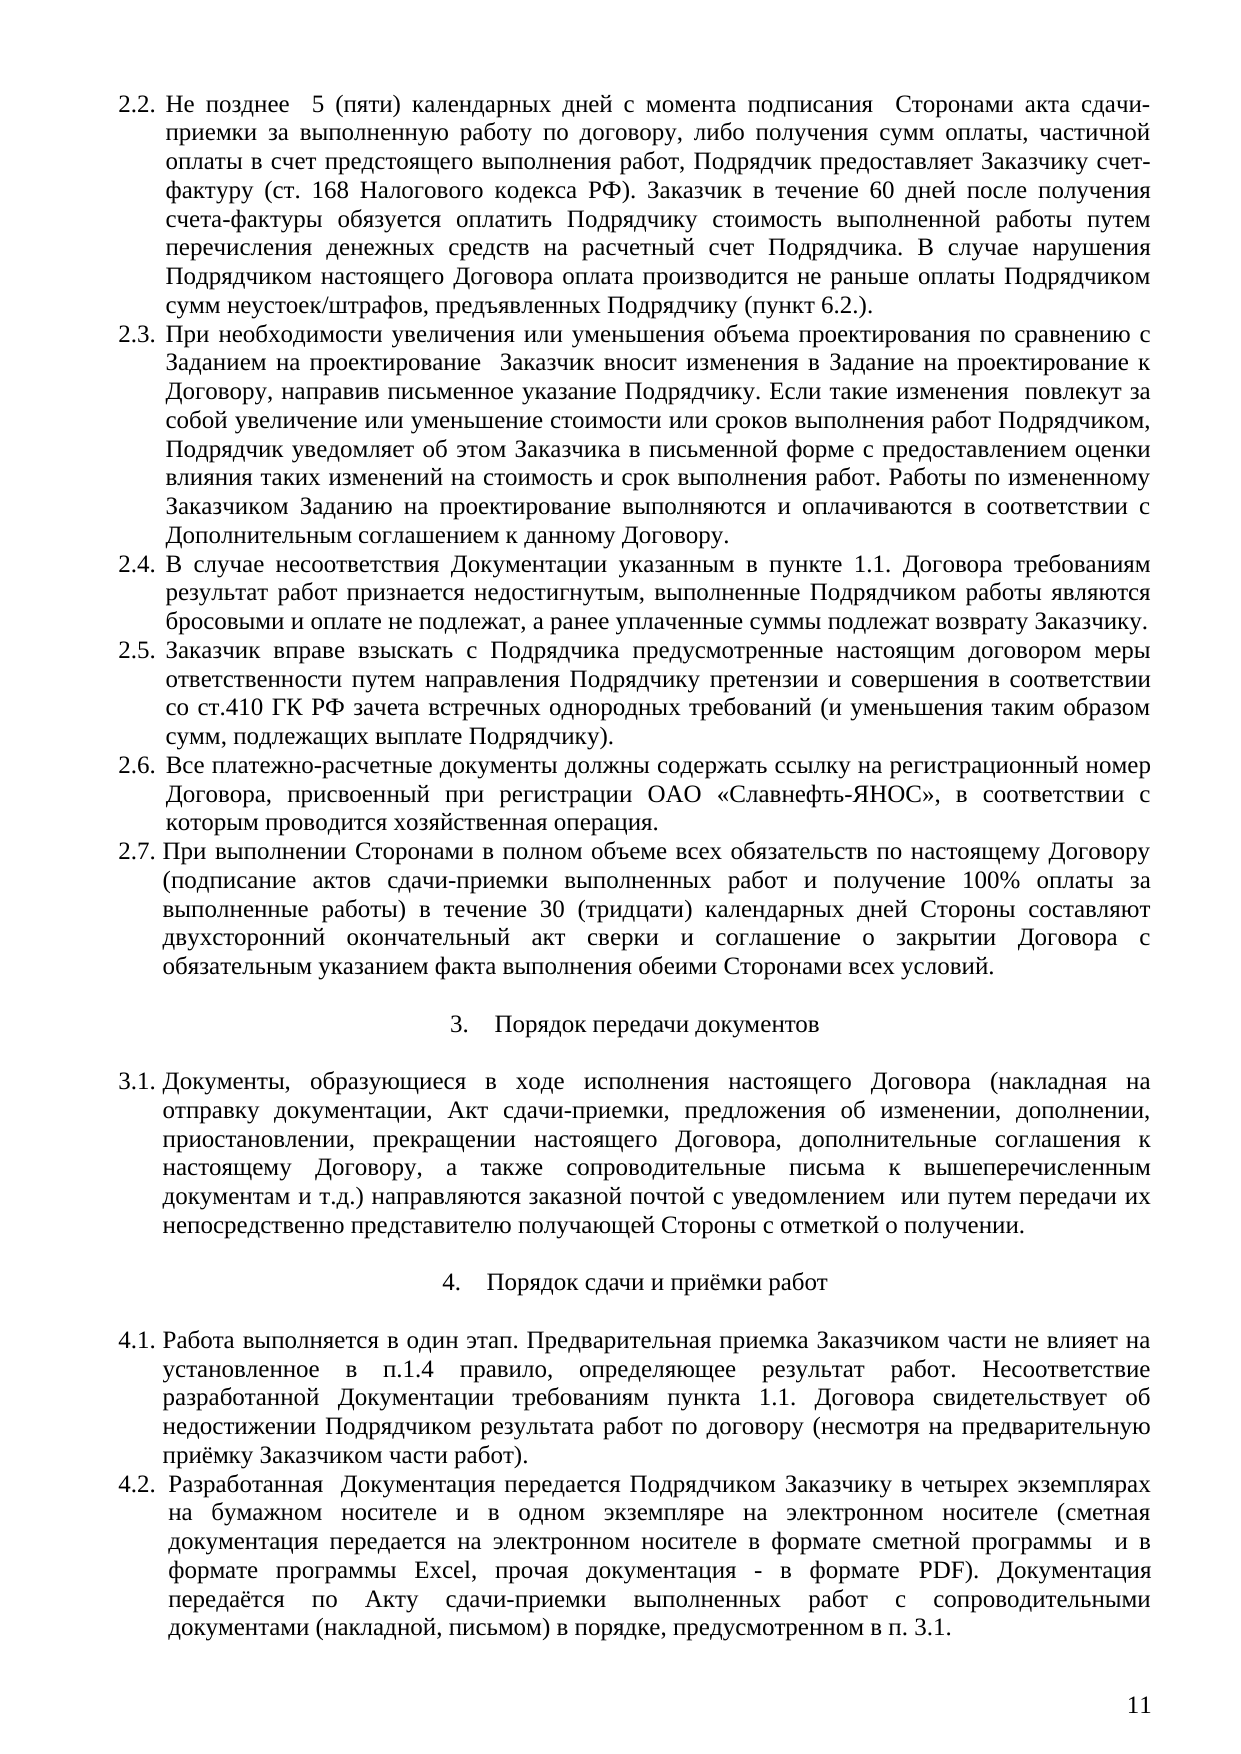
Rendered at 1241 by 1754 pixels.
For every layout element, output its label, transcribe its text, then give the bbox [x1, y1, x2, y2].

subtitle Порядок передачи документов [118, 1009, 1152, 1037]
list При необходимости увеличения или уменьшения объема проектирования по сравнению с Заданием на проектирование Заказчик вносит изменения в Задание на проектирование к Договору, направив письменное указание Подрядчику. Если такие изменения повлекут за собой увеличение или уменьшение стоимости или сроков выполнения работ Подрядчиком, Подрядчик уведомляет об этом Заказчика в письменной форме с предоставлением оценки влияния таких изменений на стоимость и срок выполнения работ. Работы по измененному Заказчиком Заданию на проектирование выполняются и оплачиваются в соответствии с Дополнительным соглашением к данному Договору. [118, 319, 1152, 549]
list В случае несоответствия Документации указанным в пункте 1.1. Договора требованиям результат работ признается недостигнутым, выполненные Подрядчиком работы являются бросовыми и оплате не подлежат, а ранее уплаченные суммы подлежат возврату Заказчику. [118, 549, 1152, 635]
list Работа выполняется в один этап. Предварительная приемка Заказчиком части не влияет на установленное в п.1.4 правило, определяющее результат работ. Несоответствие разработанной Документации требованиям пункта 1.1. Договора свидетельствует об недостижении Подрядчиком результата работ по договору (несмотря на предварительную приёмку Заказчиком части работ). [118, 1325, 1152, 1469]
list Разработанная Документация передается Подрядчиком Заказчику в четырех экземплярах на бумажном носителе и в одном экземпляре на электронном носителе (сметная документация передается на электронном носителе в формате сметной программы и в формате программы Excel, прочая документация - в формате PDF). Документация передаётся по Акту сдачи-приемки выполненных работ с сопроводительными документами (накладной, письмом) в порядке, предусмотренном в п. 3.1. [118, 1469, 1152, 1641]
list При выполнении Сторонами в полном объеме всех обязательств по настоящему Договору (подписание актов сдачи-приемки выполненных работ и получение 100% оплаты за выполненные работы) в течение 30 (тридцати) календарных дней Стороны составляют двухсторонний окончательный акт сверки и соглашение о закрытии Договора с обязательным указанием факта выполнения обеими Сторонами всех условий. [118, 836, 1152, 980]
list Заказчик вправе взыскать с Подрядчика предусмотренные настоящим договором меры ответственности путем направления Подрядчику претензии и совершения в соответствии со ст.410 ГК РФ зачета встречных однородных требований (и уменьшения таким образом сумм, подлежащих выплате Подрядчику). [118, 635, 1152, 750]
list Документы, образующиеся в ходе исполнения настоящего Договора (накладная на отправку документации, Акт сдачи-приемки, предложения об изменении, дополнении, приостановлении, прекращении настоящего Договора, дополнительные соглашения к настоящему Договору, а также сопроводительные письма к вышеперечисленным документам и т.д.) направляются заказной почтой с уведомлением или путем передачи их непосредственно представителю получающей Стороны с отметкой о получении. [118, 1066, 1152, 1239]
list Все платежно-расчетные документы должны содержать ссылку на регистрационный номер Договора, присвоенный при регистрации ОАО «Славнефть-ЯНОС», в соответствии с которым проводится хозяйственная операция. [118, 750, 1152, 836]
subtitle Порядок сдачи и приёмки работ [118, 1267, 1152, 1296]
list Не позднее 5 (пяти) календарных дней с момента подписания Сторонами акта сдачи-приемки за выполненную работу по договору, либо получения сумм оплаты, частичной оплаты в счет предстоящего выполнения работ, Подрядчик предоставляет Заказчику счет-фактуру (ст. 168 Налогового кодекса РФ). Заказчик в течение 60 дней после получения счета-фактуры обязуется оплатить Подрядчику стоимость выполненной работы путем перечисления денежных средств на расчетный счет Подрядчика. В случае нарушения Подрядчиком настоящего Договора оплата производится не раньше оплаты Подрядчиком сумм неустоек/штрафов, предъявленных Подрядчику (пункт 6.2.). [118, 89, 1152, 319]
